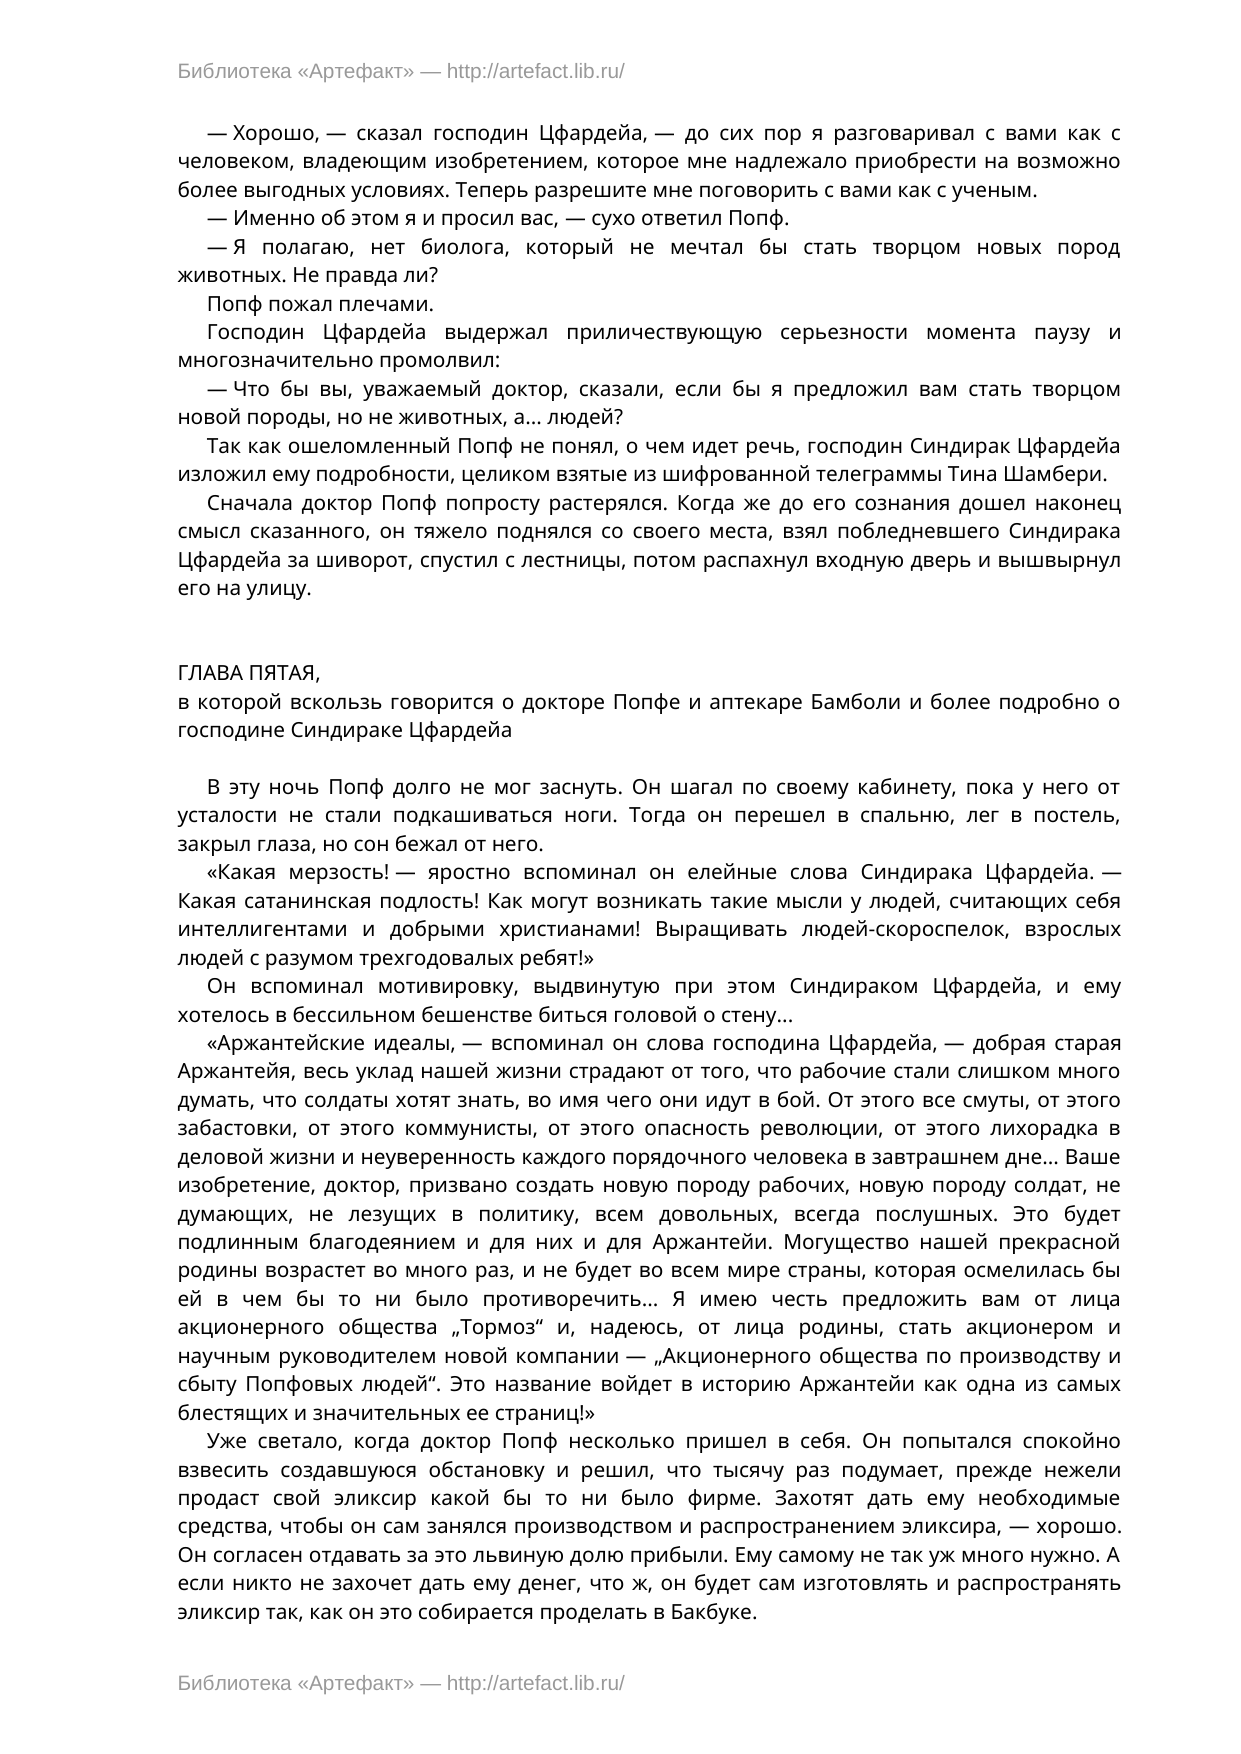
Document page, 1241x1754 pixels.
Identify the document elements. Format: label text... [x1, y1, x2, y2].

text Уже светало, когда доктор Попф несколько пришел в себя. Он попытался спокойно взвесить создавшуюся обстановку и решил, что тысячу раз подумает, прежде нежели продаст свой эликсир какой бы то ни было фирме. Захотят дать ему необходимые средства, чтобы он сам занялся производством и распространением эликсира, — хорошо. Он согласен отдавать за это львиную долю прибыли. Ему самому не так уж много нужно. А если никто не захочет дать ему денег, что ж, он будет сам изготовлять и распространять эликсир так, как он это собирается проделать в Бакбуке. [177, 1426, 1122, 1625]
text — Я полагаю, нет биолога, который не мечтал бы стать творцом новых пород животных. Не правда ли? [177, 232, 1122, 289]
text В эту ночь Попф долго не мог заснуть. Он шагал по своему кабинету, пока у него от усталости не стали подкашиваться ноги. Тогда он перешел в спальню, лег в постель, закрыл глаза, но сон бежал от него. [177, 772, 1122, 857]
text Сначала доктор Попф попросту растерялся. Когда же до его сознания дошел наконец смысл сказанного, он тяжело поднялся со своего места, взял побледневшего Синдирака Цфардейа за шиворот, спустил с лестницы, потом распахнул входную дверь и вышвырнул его на улицу. [177, 488, 1122, 602]
text Попф пожал плечами. [177, 289, 1122, 317]
text «Аржантейские идеалы, — вспоминал он слова господина Цфардейа, — добрая старая Аржантейя, весь уклад нашей жизни страдают от того, что рабочие стали слишком много думать, что солдаты хотят знать, во имя чего они идут в бой. От этого все смуты, от этого забастовки, от этого коммунисты, от этого опасность революции, от этого лихорадка в деловой жизни и неуверенность каждого порядочного человека в завтрашнем дне... Ваше изобретение, доктор, призвано создать новую породу рабочих, новую породу солдат, не думающих, не лезущих в политику, всем довольных, всегда послушных. Это будет подлинным благодеянием и для них и для Аржантейи. Могущество нашей прекрасной родины возрастет во много раз, и не будет во всем мире страны, которая осмелилась бы ей в чем бы то ни было противоречить... Я имею честь предложить вам от лица акционерного общества „Тормоз“ и, надеюсь, от лица родины, стать акционером и научным руководителем новой компании — „Акционерного общества по производству и сбыту Попфовых людей“. Это название войдет в историю Аржантейи как одна из самых блестящих и значительных ее страниц!» [177, 1028, 1122, 1426]
text — Что бы вы, уважаемый доктор, сказали, если бы я предложил вам стать творцом новой породы, но не животных, а... людей? [177, 374, 1122, 431]
subtitle ГЛАВА ПЯТАЯ, [177, 658, 1122, 687]
text Господин Цфардейа выдержал приличествующую серьезности момента паузу и многозначительно промолвил: [177, 317, 1122, 374]
text — Именно об этом я и просил вас, — сухо ответил Попф. [177, 203, 1122, 232]
subtitle в которой вскользь говорится о докторе Попфе и аптекаре Бамболи и более подробно о господине Синдираке Цфардейа [177, 687, 1122, 744]
text Так как ошеломленный Попф не понял, о чем идет речь, господин Синдирак Цфардейа изложил ему подробности, целиком взятые из шифрованной телеграммы Тина Шамбери. [177, 431, 1122, 488]
text Он вспоминал мотивировку, выдвинутую при этом Синдираком Цфардейа, и ему хотелось в бессильном бешенстве биться головой о стену... [177, 971, 1122, 1028]
text — Хорошо, — сказал господин Цфардейа, — до сих пор я разговаривал с вами как с человеком, владеющим изобретением, которое мне надлежало приобрести на возможно более выгодных условиях. Теперь разрешите мне поговорить с вами как с ученым. [177, 118, 1122, 203]
text «Какая мерзость! — яростно вспоминал он елейные слова Синдирака Цфардейа. — Какая сатанинская подлость! Как могут возникать такие мысли у людей, считающих себя интеллигентами и добрыми христианами! Выращивать людей-скороспелок, взрослых людей с разумом трехгодовалых ребят!» [177, 857, 1122, 971]
